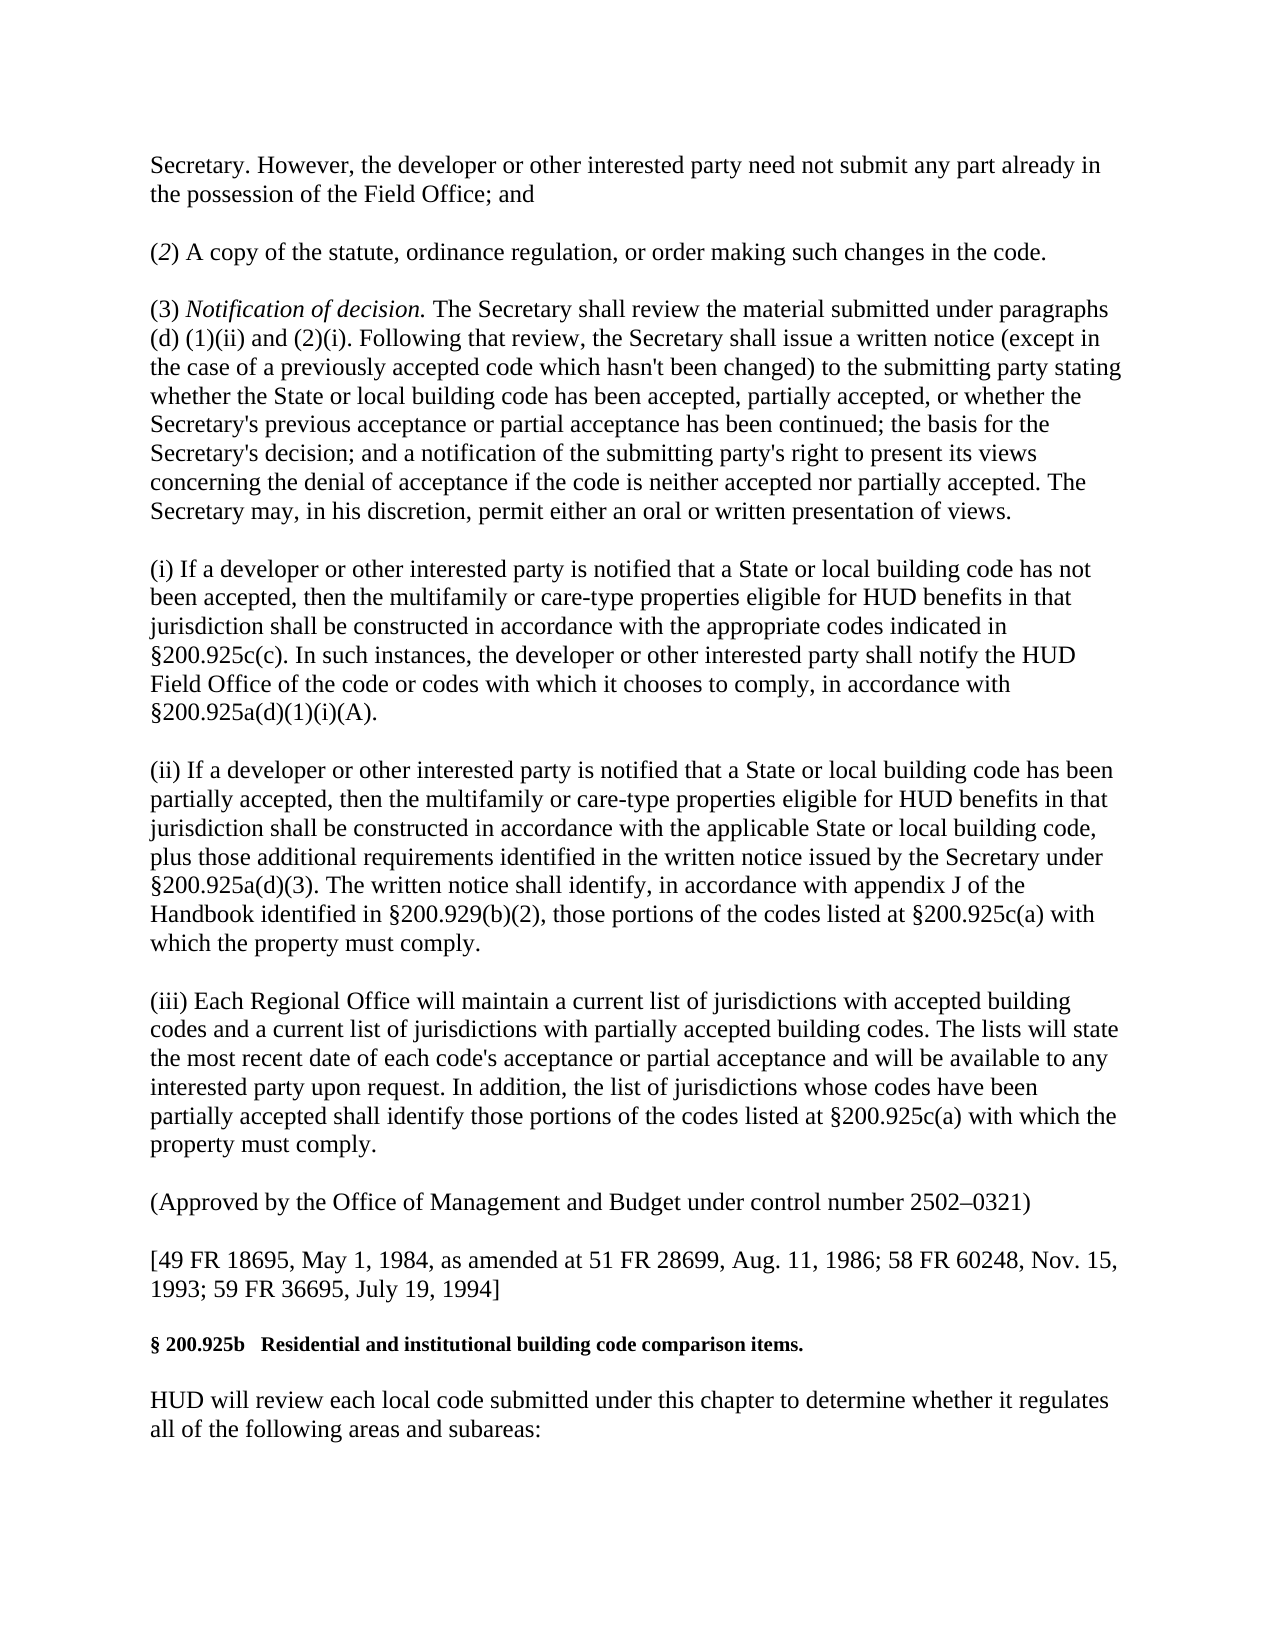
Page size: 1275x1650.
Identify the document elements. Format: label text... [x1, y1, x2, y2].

text (i) If a developer or other interested party is notified that a State or local building code has not been accepted, then the multifamily or care-type properties eligible for HUD benefits in that jurisdiction shall be constructed in accordance with the appropriate codes indicated in §200.925c(c). In such instances, the developer or other interested party shall notify the HUD Field Office of the code or codes with which it chooses to comply, in accordance with §200.925a(d)(1)(i)(A). [150, 554, 1125, 726]
text (3) Notification of decision. The Secretary shall review the material submitted under paragraphs (d) (1)(ii) and (2)(i). Following that review, the Secretary shall issue a written notice (except in the case of a previously accepted code which hasn't been changed) to the submitting party stating whether the State or local building code has been accepted, partially accepted, or whether the Secretary's previous acceptance or partial acceptance has been continued; the basis for the Secretary's decision; and a notification of the submitting party's right to present its views concerning the denial of acceptance if the code is neither accepted nor partially accepted. The Secretary may, in his discretion, permit either an oral or written presentation of views. [150, 294, 1125, 524]
text (Approved by the Office of Management and Budget under control number 2502–0321) [150, 1187, 1125, 1216]
text [49 FR 18695, , as amended at 51 FR 28699, ; 58 FR 60248, ; 59 FR 36695, ] [150, 1245, 1125, 1303]
text (2) A copy of the statute, ordinance regulation, or order making such changes in the code. [150, 237, 1125, 265]
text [150, 150, 1125, 207]
text HUD will review each local code submitted under this chapter to determine whether it regulates all of the following areas and subareas: [150, 1385, 1125, 1443]
text (iii) Each Regional Office will maintain a current list of jurisdictions with accepted building codes and a current list of jurisdictions with partially accepted building codes. The lists will state the most recent date of each code's acceptance or partial acceptance and will be available to any interested party upon request. In addition, the list of jurisdictions whose codes have been partially accepted shall identify those portions of the codes listed at §200.925c(a) with which the property must comply. [150, 986, 1125, 1158]
text (ii) If a developer or other interested party is notified that a State or local building code has been partially accepted, then the multifamily or care-type properties eligible for HUD benefits in that jurisdiction shall be constructed in accordance with the applicable State or local building code, plus those additional requirements identified in the written notice issued by the Secretary under §200.925a(d)(3). The written notice shall identify, in accordance with appendix J of the Handbook identified in §200.929(b)(2), those portions of the codes listed at §200.925c(a) with which the property must comply. [150, 755, 1125, 957]
text § 200.925b Residential and institutional building code comparison items. [150, 1332, 1125, 1356]
